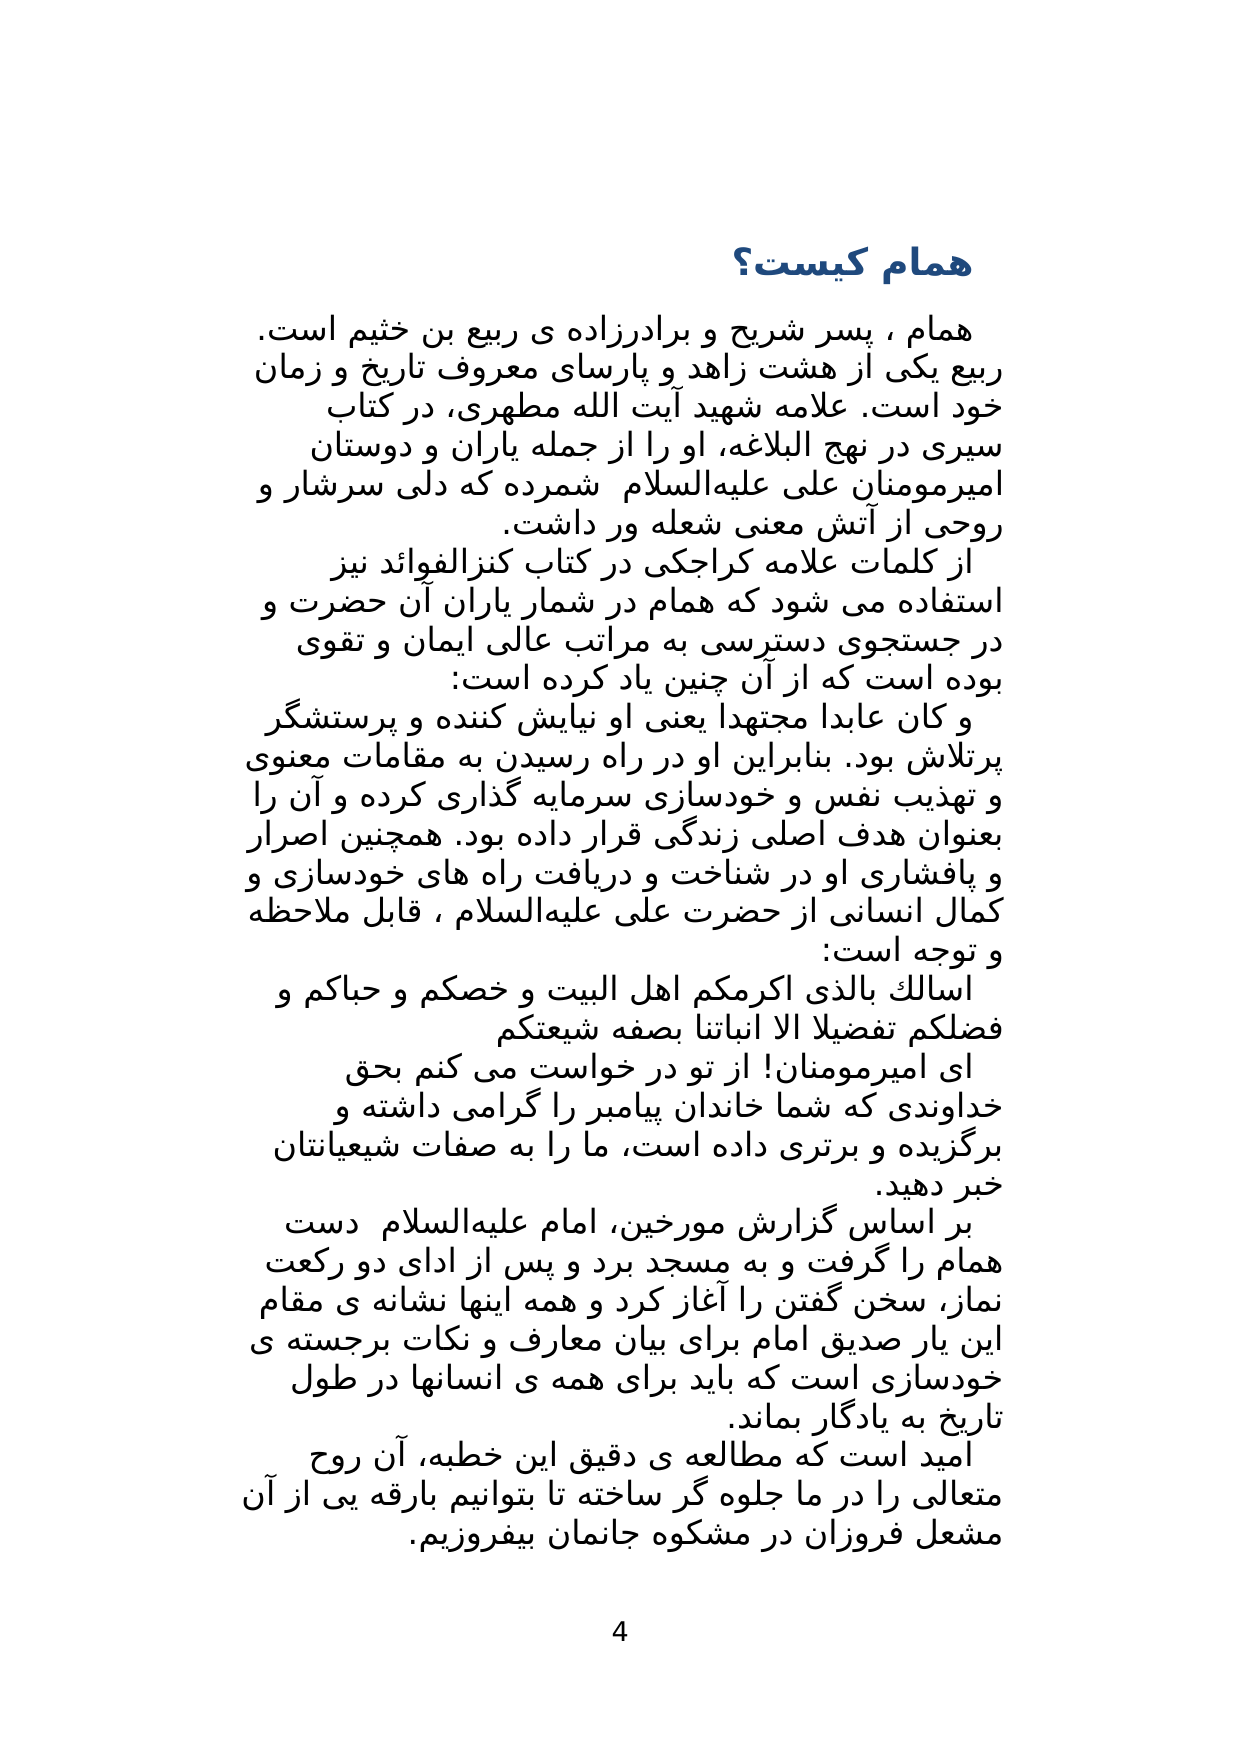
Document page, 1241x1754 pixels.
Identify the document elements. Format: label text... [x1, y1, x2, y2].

text اسالك بالذى اكرمكم اهل البيت و خصكم و حباكم و فضلكم تفضيلا الا انباتنا بصفه شيعتكم [236, 970, 1004, 1047]
text از كلمات علامه كراجكى در كتاب كنزالفوائد نيز استفاده مى شود كه همام در شمار ياران آن حضرت و در جستجوى دسترسى به مراتب عالى ايمان و تقوى بوده است كه از آن چنين ياد كرده است: [236, 542, 1004, 698]
text بر اساس گزارش مورخين، امام عليه‌السلام دست همام را گرفت و به مسجد برد و پس از اداى دو ركعت نماز، سخن گفتن را آغاز كرد و همه اينها نشانه ى مقام اين يار صديق امام براى بيان معارف و نكات برجسته ى خودسازى است كه بايد براى همه ى انسانها در طول تاريخ به يادگار بماند. [236, 1203, 1004, 1436]
text اى اميرمومنان! از تو در خواست مى كنم بحق خداوندى كه شما خاندان پيامبر را گرامى داشته و برگزيده و برترى داده است، ما را به صفات شيعيانتان خبر دهيد. [236, 1047, 1004, 1203]
text و كان عابدا مجتهدا يعنى او نيايش كننده و پرستشگر پرتلاش بود. بنابراين او در راه رسيدن به مقامات معنوى و تهذيب نفس و خودسازى سرمايه گذارى كرده و آن را بعنوان هدف اصلى زندگى قرار داده بود. همچنين اصرار و پافشارى او در شناخت و دريافت راه هاى خودسازى و كمال انسانى از حضرت على عليه‌السلام ، قابل ملاحظه و توجه است: [236, 698, 1004, 970]
text همام ، پسر شريح و برادرزاده ى ربيع بن خثيم است. ربيع يكى از هشت زاهد و پارساى معروف تاريخ و زمان خود است. علامه شهيد آيت الله مطهرى، در كتاب سيرى در نهج البلاغه، او را از جمله ياران و دوستان اميرمومنان على عليه‌السلام شمرده كه دلى سرشار و روحى از آتش معنى شعله ور داشت. [236, 309, 1004, 542]
subtitle همام كيست؟ [236, 241, 1004, 284]
text اميد است كه مطالعه ى دقيق اين خطبه، آن روح متعالى را در ما جلوه گر ساخته تا بتوانيم بارقه يى از آن مشعل فروزان در مشكوه جانمان بيفروزيم. [236, 1436, 1004, 1552]
